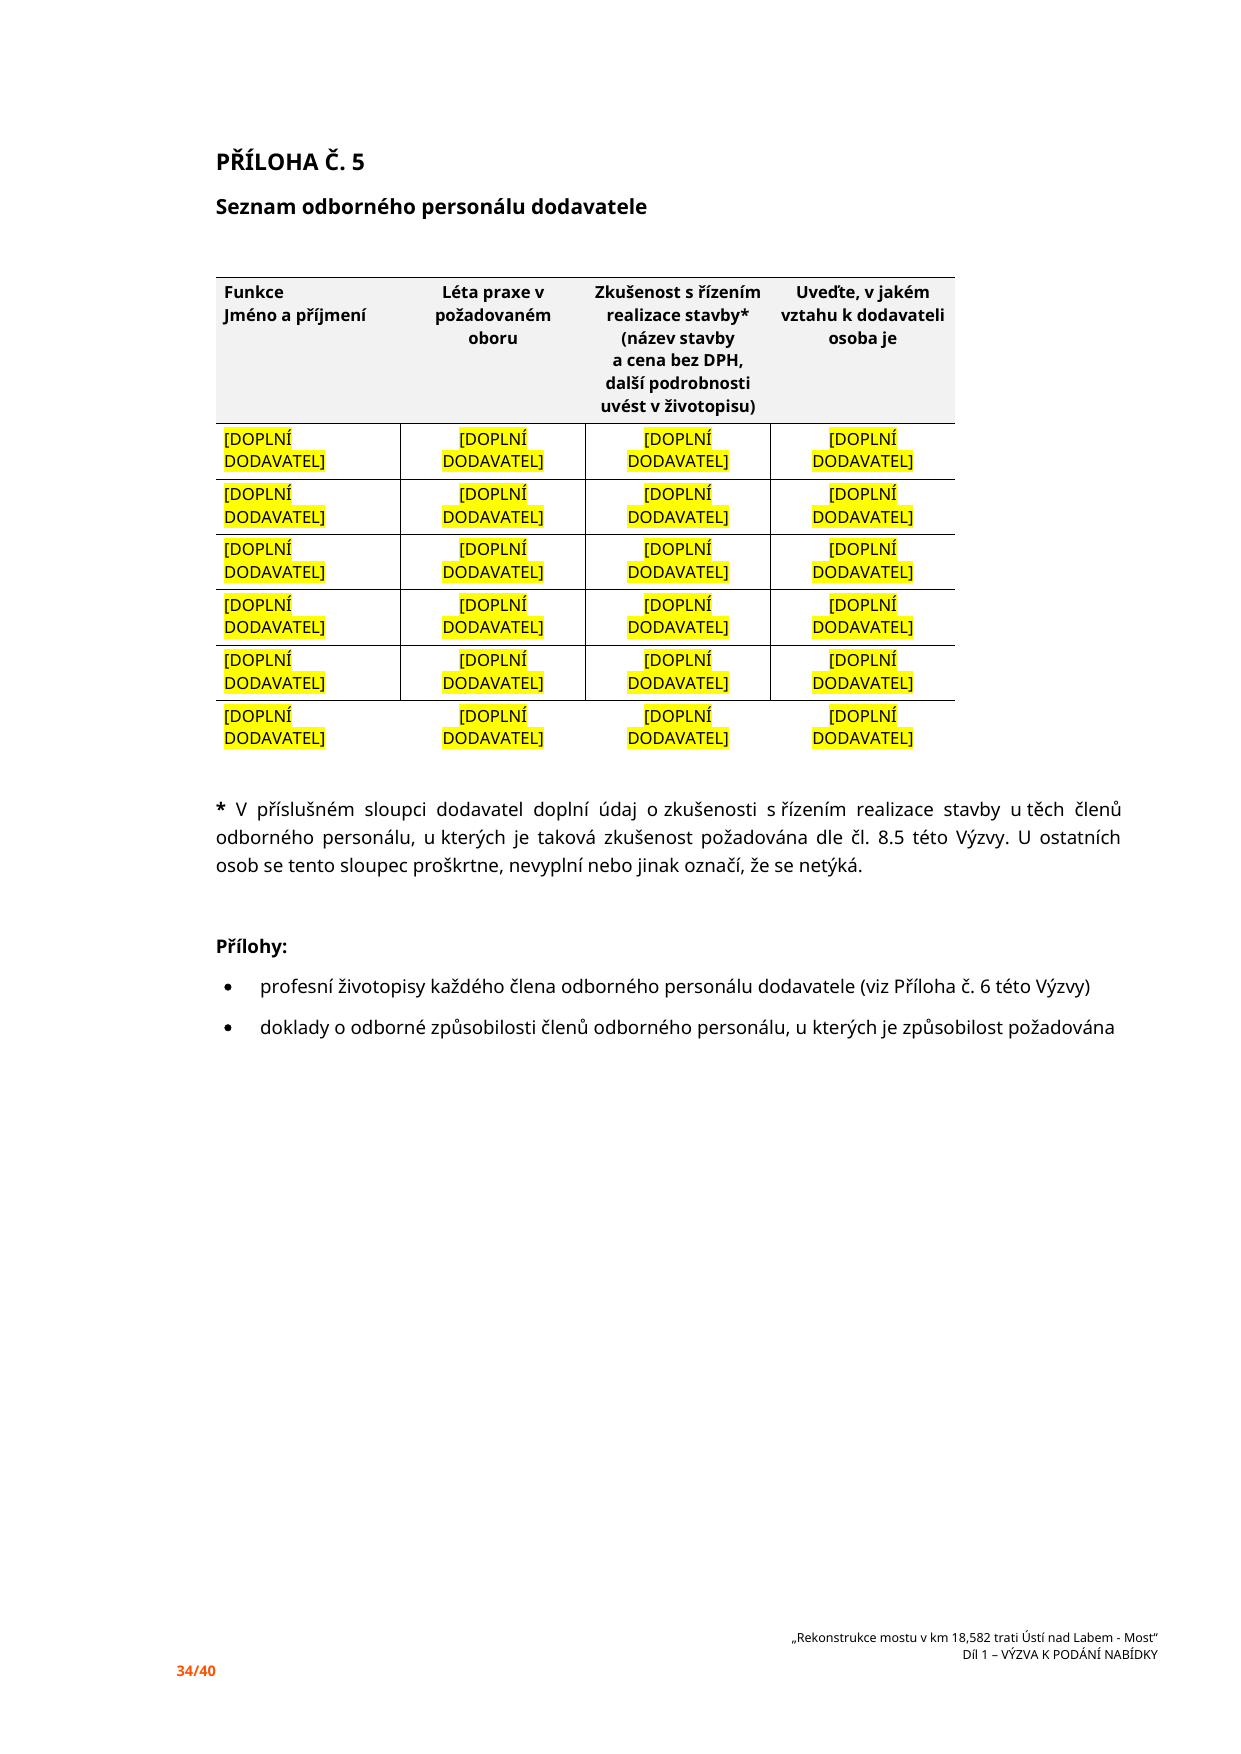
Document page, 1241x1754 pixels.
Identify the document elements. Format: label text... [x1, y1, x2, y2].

table_cell [DOPLNÍ DODAVATEL] [401, 701, 585, 756]
table_cell [DOPLNÍ DODAVATEL] [586, 535, 770, 589]
table_cell [DOPLNÍ DODAVATEL] [771, 424, 955, 478]
table_cell [DOPLNÍ DODAVATEL] [771, 480, 955, 534]
table_cell [DOPLNÍ DODAVATEL] [586, 646, 770, 700]
table_cell [DOPLNÍ DODAVATEL] [771, 535, 955, 589]
text Přílohy: [216, 933, 1122, 959]
table_cell [DOPLNÍ DODAVATEL] [216, 701, 401, 756]
table_cell [DOPLNÍ DODAVATEL] [401, 535, 585, 589]
table_header Zkušenost s řízením realizace stavby* (název stavby a cena bez DPH, další podrobnosti uvést v životopisu) [585, 278, 770, 423]
table_cell [DOPLNÍ DODAVATEL] [216, 424, 400, 478]
table_cell [DOPLNÍ DODAVATEL] [401, 590, 585, 645]
text * V příslušném sloupci dodavatel doplní údaj o zkušenosti s řízením realizace stavby u těch členů odborného personálu, u kterých je taková zkušenost požadována dle čl. 8.5 této Výzvy. U ostatních osob se tento sloupec proškrtne, nevyplní nebo jinak označí, že se netýká. [216, 796, 1122, 878]
table_cell [DOPLNÍ DODAVATEL] [401, 480, 585, 534]
text Příloha č. 5 [216, 146, 1122, 177]
table_cell [DOPLNÍ DODAVATEL] [216, 590, 400, 645]
table_cell [DOPLNÍ DODAVATEL] [770, 701, 955, 756]
table_cell [DOPLNÍ DODAVATEL] [771, 590, 955, 645]
table_cell [DOPLNÍ DODAVATEL] [771, 646, 955, 700]
text Seznam odborného personálu dodavatele [216, 192, 1122, 221]
table_cell [DOPLNÍ DODAVATEL] [586, 424, 770, 478]
table_cell [DOPLNÍ DODAVATEL] [216, 646, 400, 700]
text doklady o odborné způsobilosti členů odborného personálu, u kterých je způsobilost požadována [224, 1014, 1122, 1040]
table_cell [DOPLNÍ DODAVATEL] [216, 480, 400, 534]
table_cell [DOPLNÍ DODAVATEL] [401, 424, 585, 478]
table_cell [DOPLNÍ DODAVATEL] [216, 535, 400, 589]
text profesní životopisy každého člena odborného personálu dodavatele (viz Příloha č. 6 této Výzvy) [224, 974, 1122, 999]
table_cell [DOPLNÍ DODAVATEL] [585, 701, 770, 756]
table_cell [DOPLNÍ DODAVATEL] [586, 590, 770, 645]
table_header Uveďte, v jakém vztahu k dodavateli osoba je [770, 278, 955, 423]
table_header Funkce Jméno a příjmení [216, 278, 401, 423]
table_header Léta praxe v požadovaném oboru [401, 278, 585, 423]
table_cell [DOPLNÍ DODAVATEL] [401, 646, 585, 700]
table_cell [DOPLNÍ DODAVATEL] [586, 480, 770, 534]
